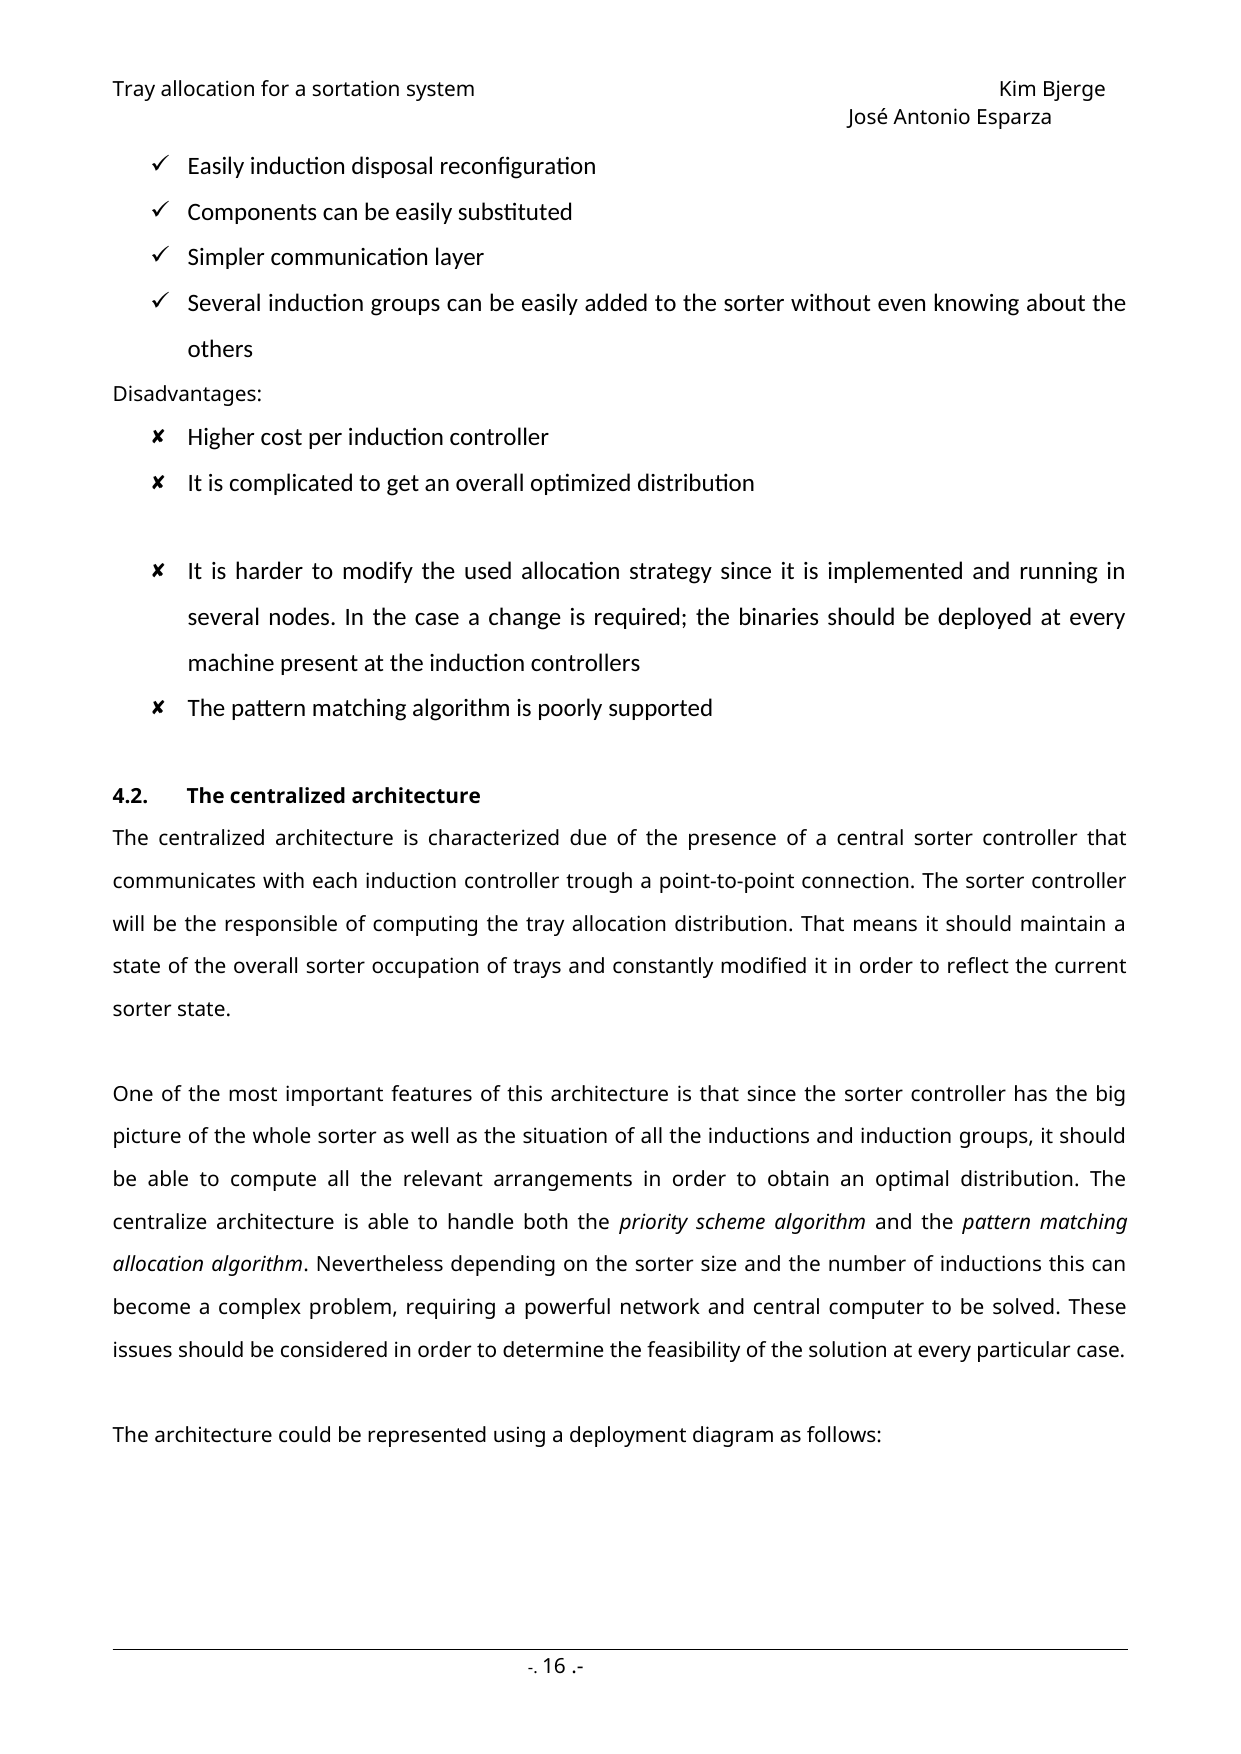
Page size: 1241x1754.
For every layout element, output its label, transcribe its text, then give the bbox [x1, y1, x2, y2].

list The pattern matching algorithm is poorly supported [150, 692, 1128, 723]
list Easily induction disposal reconfiguration [150, 150, 1128, 181]
text The centralized architecture is characterized due of the presence of a central sorter controller that communicates with each induction controller trough a point-to-point connection. The sorter controller will be the responsible of computing the tray allocation distribution. That means it should maintain a state of the overall sorter occupation of trays and constantly modified it in order to reflect the current sorter state. [112, 823, 1128, 1022]
list Several induction groups can be easily added to the sorter without even knowing about the others [150, 287, 1128, 363]
list It is harder to modify the used allocation strategy since it is implemented and running in several nodes. In the case a change is required; the binaries should be deployed at every machine present at the induction controllers [150, 555, 1128, 677]
list Simpler communication layer [150, 241, 1128, 272]
subtitle The centralized architecture [112, 781, 1128, 809]
list It is complicated to get an overall optimized distribution [150, 467, 1128, 497]
list Components can be easily substituted [150, 196, 1128, 226]
list Higher cost per induction controller [150, 421, 1128, 452]
text Disadvantages: [112, 379, 1128, 407]
text One of the most important features of this architecture is that since the sorter controller has the big picture of the whole sorter as well as the situation of all the inductions and induction groups, it should be able to compute all the relevant arrangements in order to obtain an optimal distribution. The centralize architecture is able to handle both the priority scheme algorithm and the pattern matching allocation algorithm. Nevertheless depending on the sorter size and the number of inductions this can become a complex problem, requiring a powerful network and central computer to be solved. These issues should be considered in order to determine the feasibility of the solution at every particular case. [112, 1079, 1128, 1363]
text The architecture could be represented using a deployment diagram as follows: [112, 1420, 1128, 1448]
